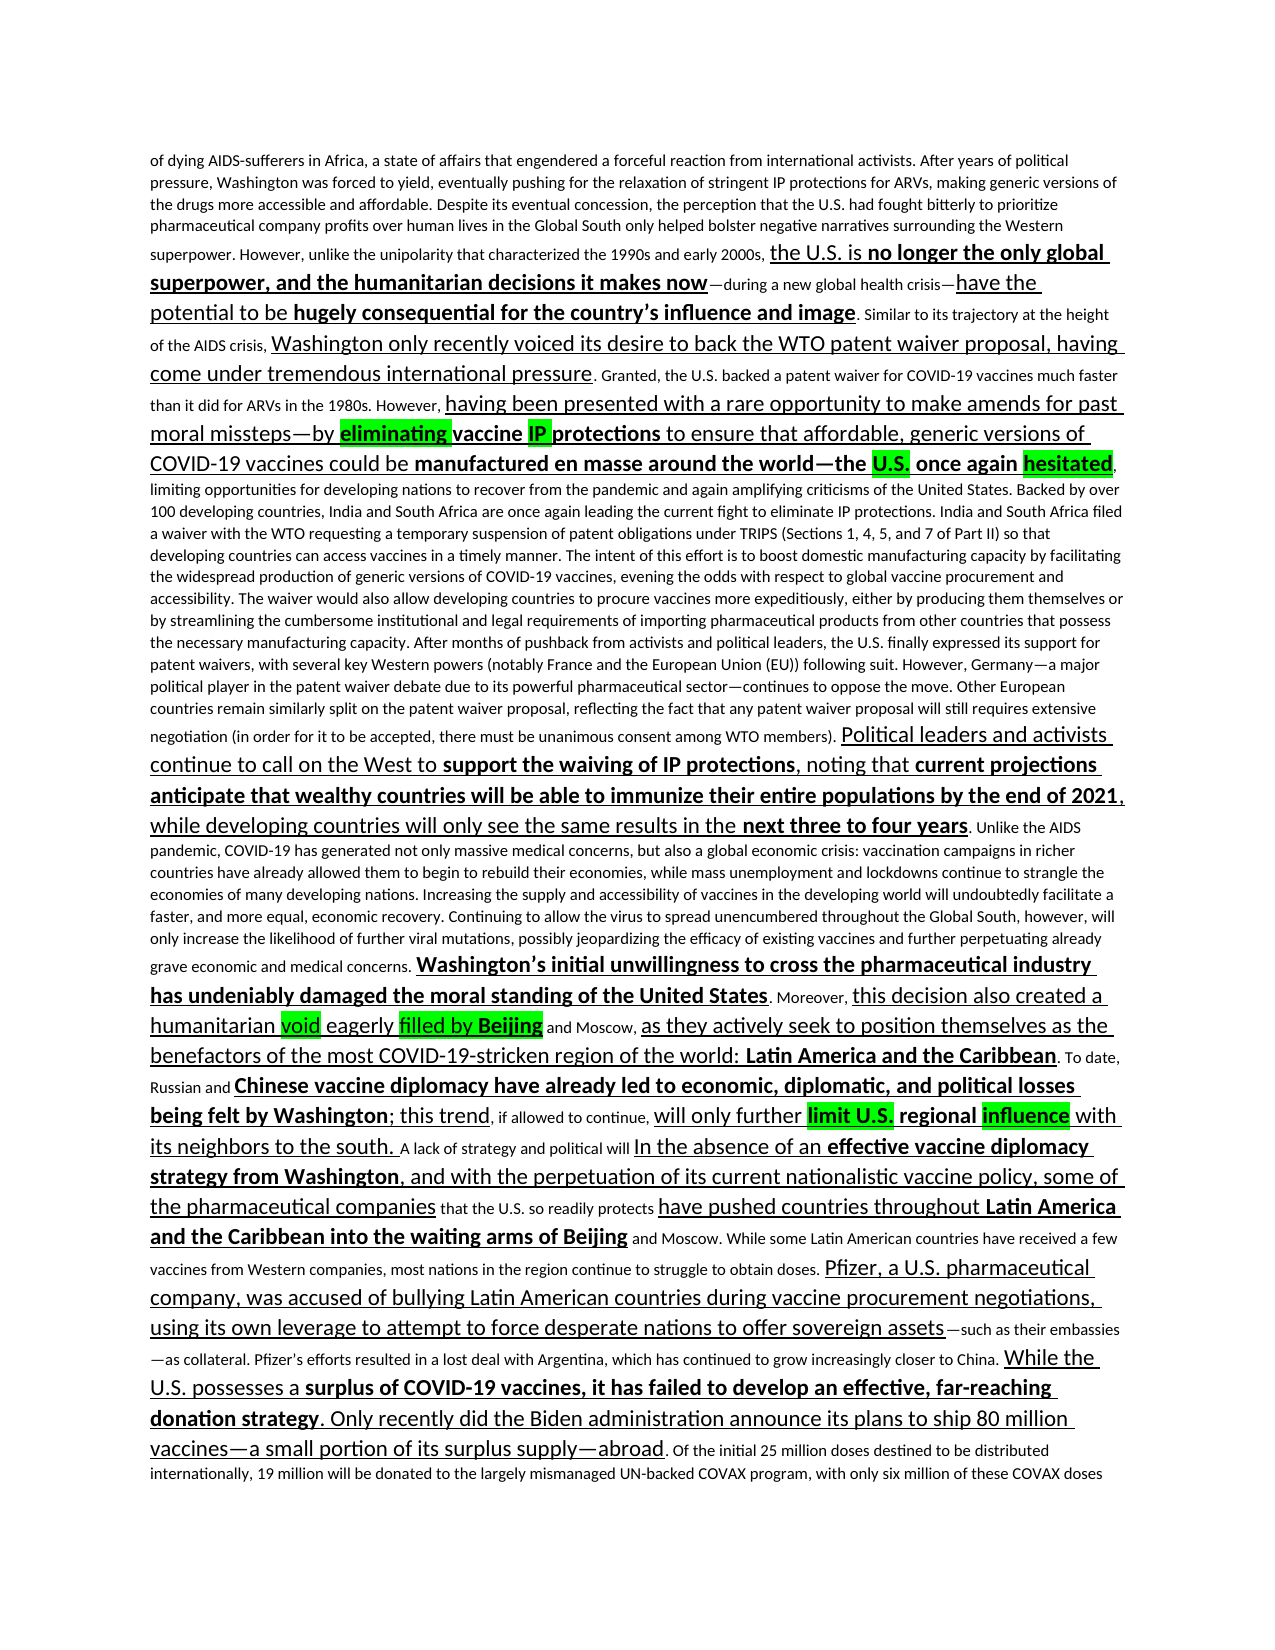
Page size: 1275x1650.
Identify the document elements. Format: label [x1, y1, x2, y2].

text [150, 150, 1125, 805]
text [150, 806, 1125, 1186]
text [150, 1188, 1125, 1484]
